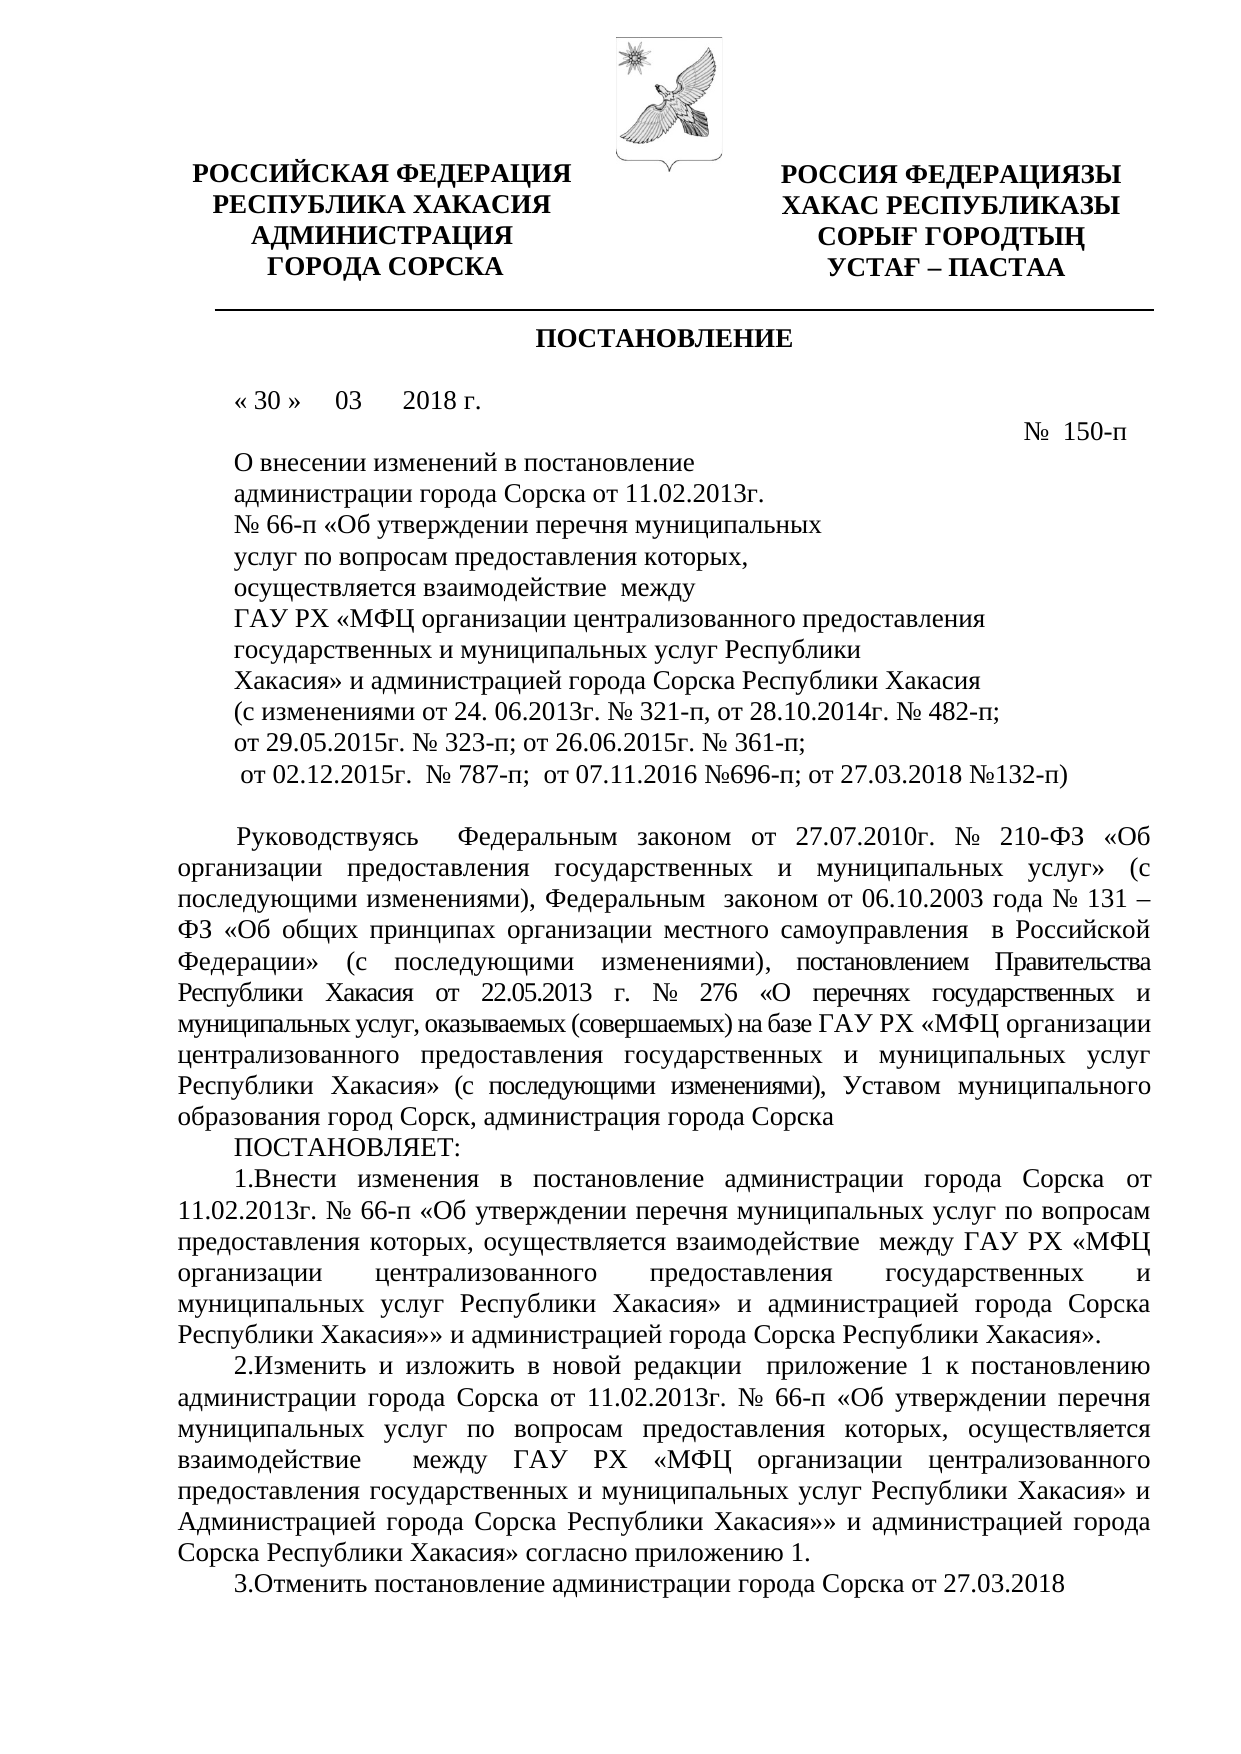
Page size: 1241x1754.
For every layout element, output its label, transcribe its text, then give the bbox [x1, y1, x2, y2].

text ГАУ РХ «МФЦ организации централизованного предоставления [177, 602, 1152, 633]
text ПОСТАНОВЛЯЕТ: [177, 1131, 1152, 1163]
text 3.Отменить постановление администрации города Сорска от 27.03.2018 [177, 1567, 1152, 1599]
text государственных и муниципальных услуг Республики [177, 633, 1152, 664]
text Руководствуясь Федеральным законом от 27.07.2010г. № 210-ФЗ «Об организации предоставления государственных и муниципальных услуг» (с последующими изменениями), Федеральным законом от 06.10.2003 года № 131 – ФЗ «Об общих принципах организации местного самоуправления в Российской Федерации» (с последующими изменениями), постановлением Правительства Республики Хакасия от 22.05.2013 г. № 276 «О перечнях государственных и муниципальных услуг, оказываемых (совершаемых) на базе ГАУ РХ «МФЦ организации централизованного предоставления государственных и муниципальных услуг Республики Хакасия» (с последующими изменениями), Уставом муниципального образования город Сорск, администрация города Сорска [177, 820, 1152, 1131]
text О внесении изменений в постановление [177, 446, 1152, 477]
text № 150-п [177, 415, 1152, 446]
text 2.Изменить и изложить в новой редакции приложение 1 к постановлению администрации города Сорска от 11.02.2013г. № 66-п «Об утверждении перечня муниципальных услуг по вопросам предоставления которых, осуществляется взаимодействие между ГАУ РХ «МФЦ организации централизованного предоставления государственных и муниципальных услуг Республики Хакасия» и Администрацией города Сорска Республики Хакасия»» и администрацией города Сорска Республики Хакасия» согласно приложению 1. [177, 1349, 1152, 1567]
text осуществляется взаимодействие между [177, 571, 1152, 602]
text Хакасия» и администрацией города Сорска Республики Хакасия [177, 664, 1152, 695]
text « 30 » 03 2018 г. [177, 384, 1152, 415]
text (с изменениями от 24. 06.2013г. № 321-п, от 28.10.2014г. № 482-п; [177, 695, 1152, 727]
text от 29.05.2015г. № 323-п; от 26.06.2015г. № 361-п; [177, 727, 1152, 758]
text администрации города Сорска от 11.02.2013г. [177, 477, 1152, 508]
picture [616, 37, 723, 172]
text ПОСТАНОВЛЕНИЕ [177, 322, 1152, 353]
text от 02.12.2015г. № 787-п; от 07.11.2016 №696-п; от 27.03.2018 №132-п) [177, 758, 1152, 789]
text услуг по вопросам предоставления которых, [177, 540, 1152, 571]
text 1.Внести изменения в постановление администрации города Сорска от 11.02.2013г. № 66-п «Об утверждении перечня муниципальных услуг по вопросам предоставления которых, осуществляется взаимодействие между ГАУ РХ «МФЦ организации централизованного предоставления государственных и муниципальных услуг Республики Хакасия» и администрацией города Сорска Республики Хакасия»» и администрацией города Сорска Республики Хакасия». [177, 1163, 1152, 1349]
text № 66-п «Об утверждении перечня муниципальных [177, 508, 1152, 540]
